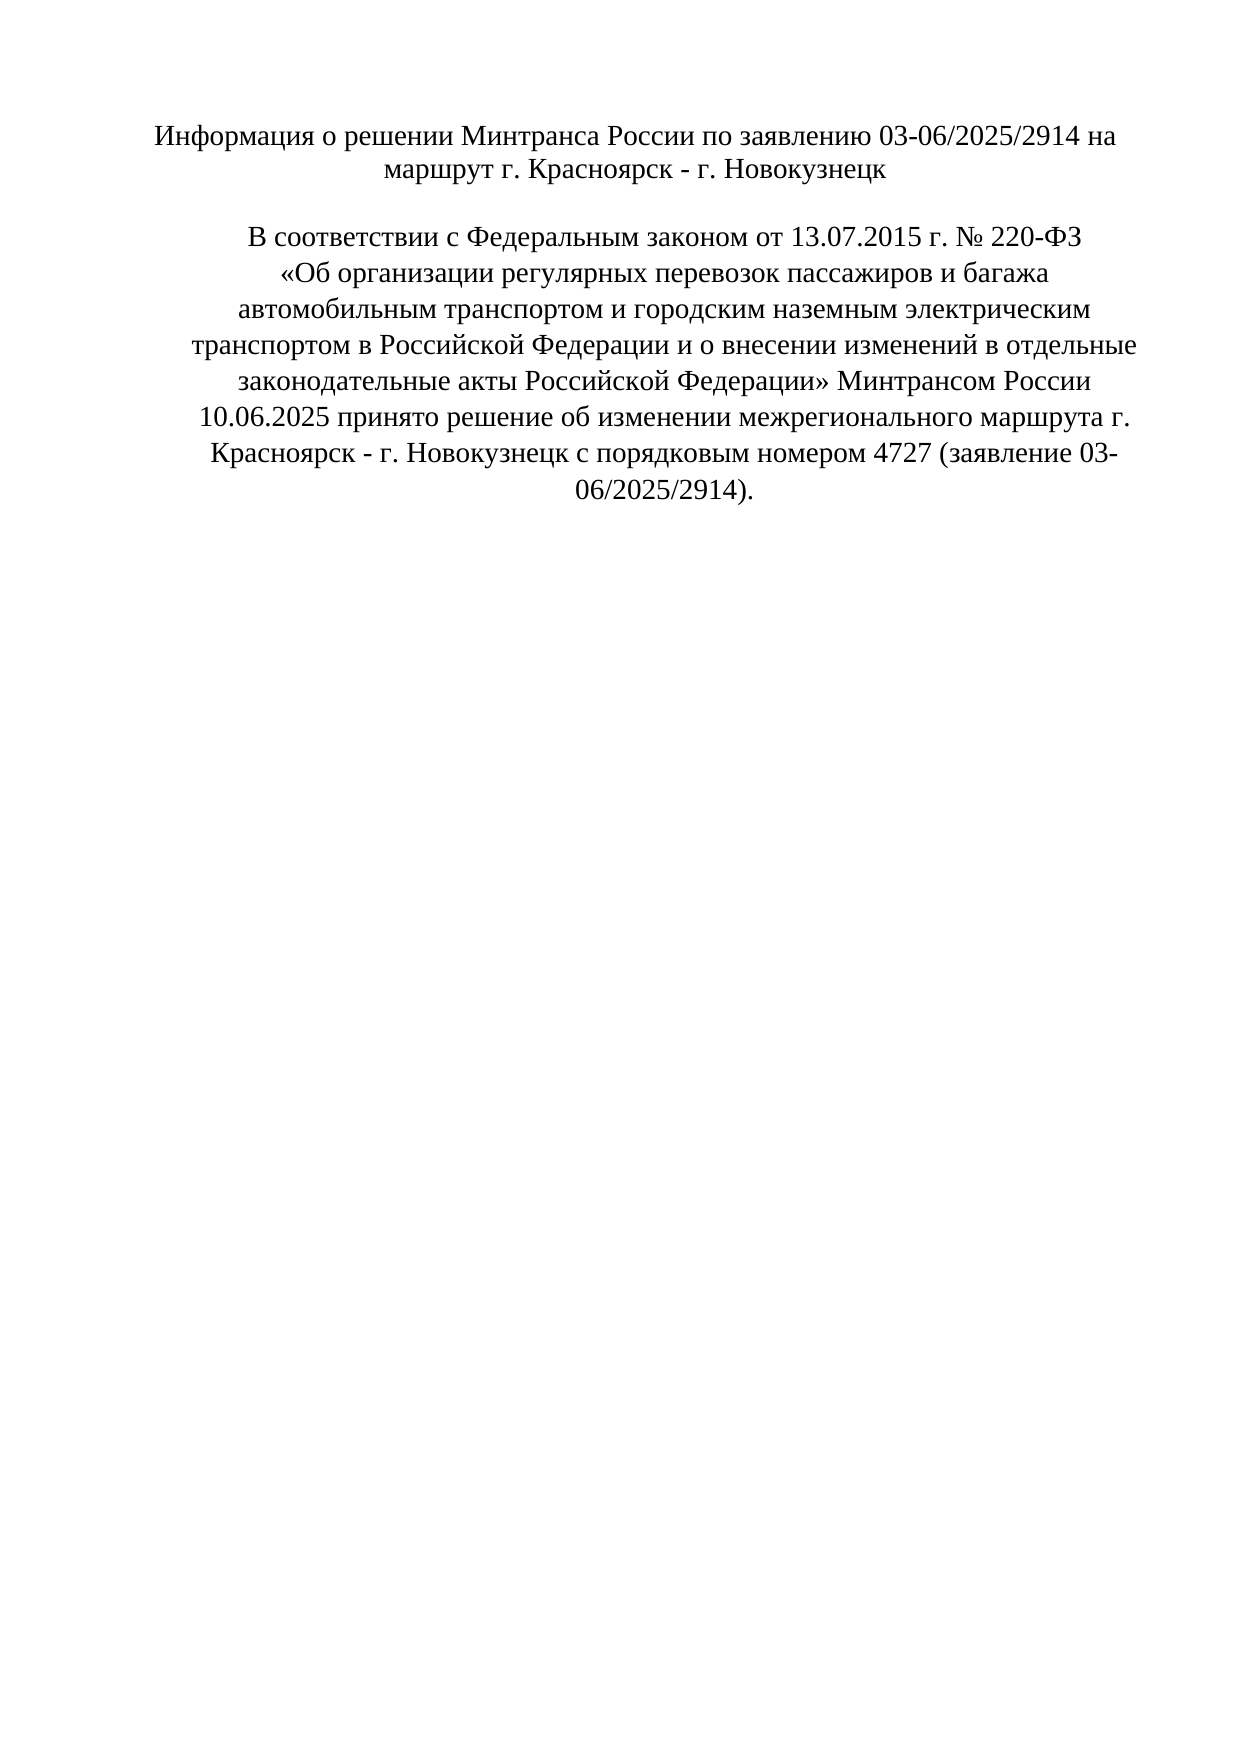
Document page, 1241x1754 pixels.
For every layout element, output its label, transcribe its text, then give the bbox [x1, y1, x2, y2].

text Информация о решении Минтранса России по заявлению 03-06/2025/2914 на маршрут г. Красноярск - г. Новокузнецк [118, 118, 1152, 185]
text В соответствии с Федеральным законом от 13.07.2015 г. № 220-ФЗ «Об организации регулярных перевозок пассажиров и багажа автомобильным транспортом и городским наземным электрическим транспортом в Российской Федерации и о внесении изменений в отдельные законодательные акты Российской Федерации» Минтрансом России 10.06.2025 принято решение об изменении межрегионального маршрута г. Красноярск - г. Новокузнецк с порядковым номером 4727 (заявление 03-06/2025/2914). [177, 219, 1152, 505]
